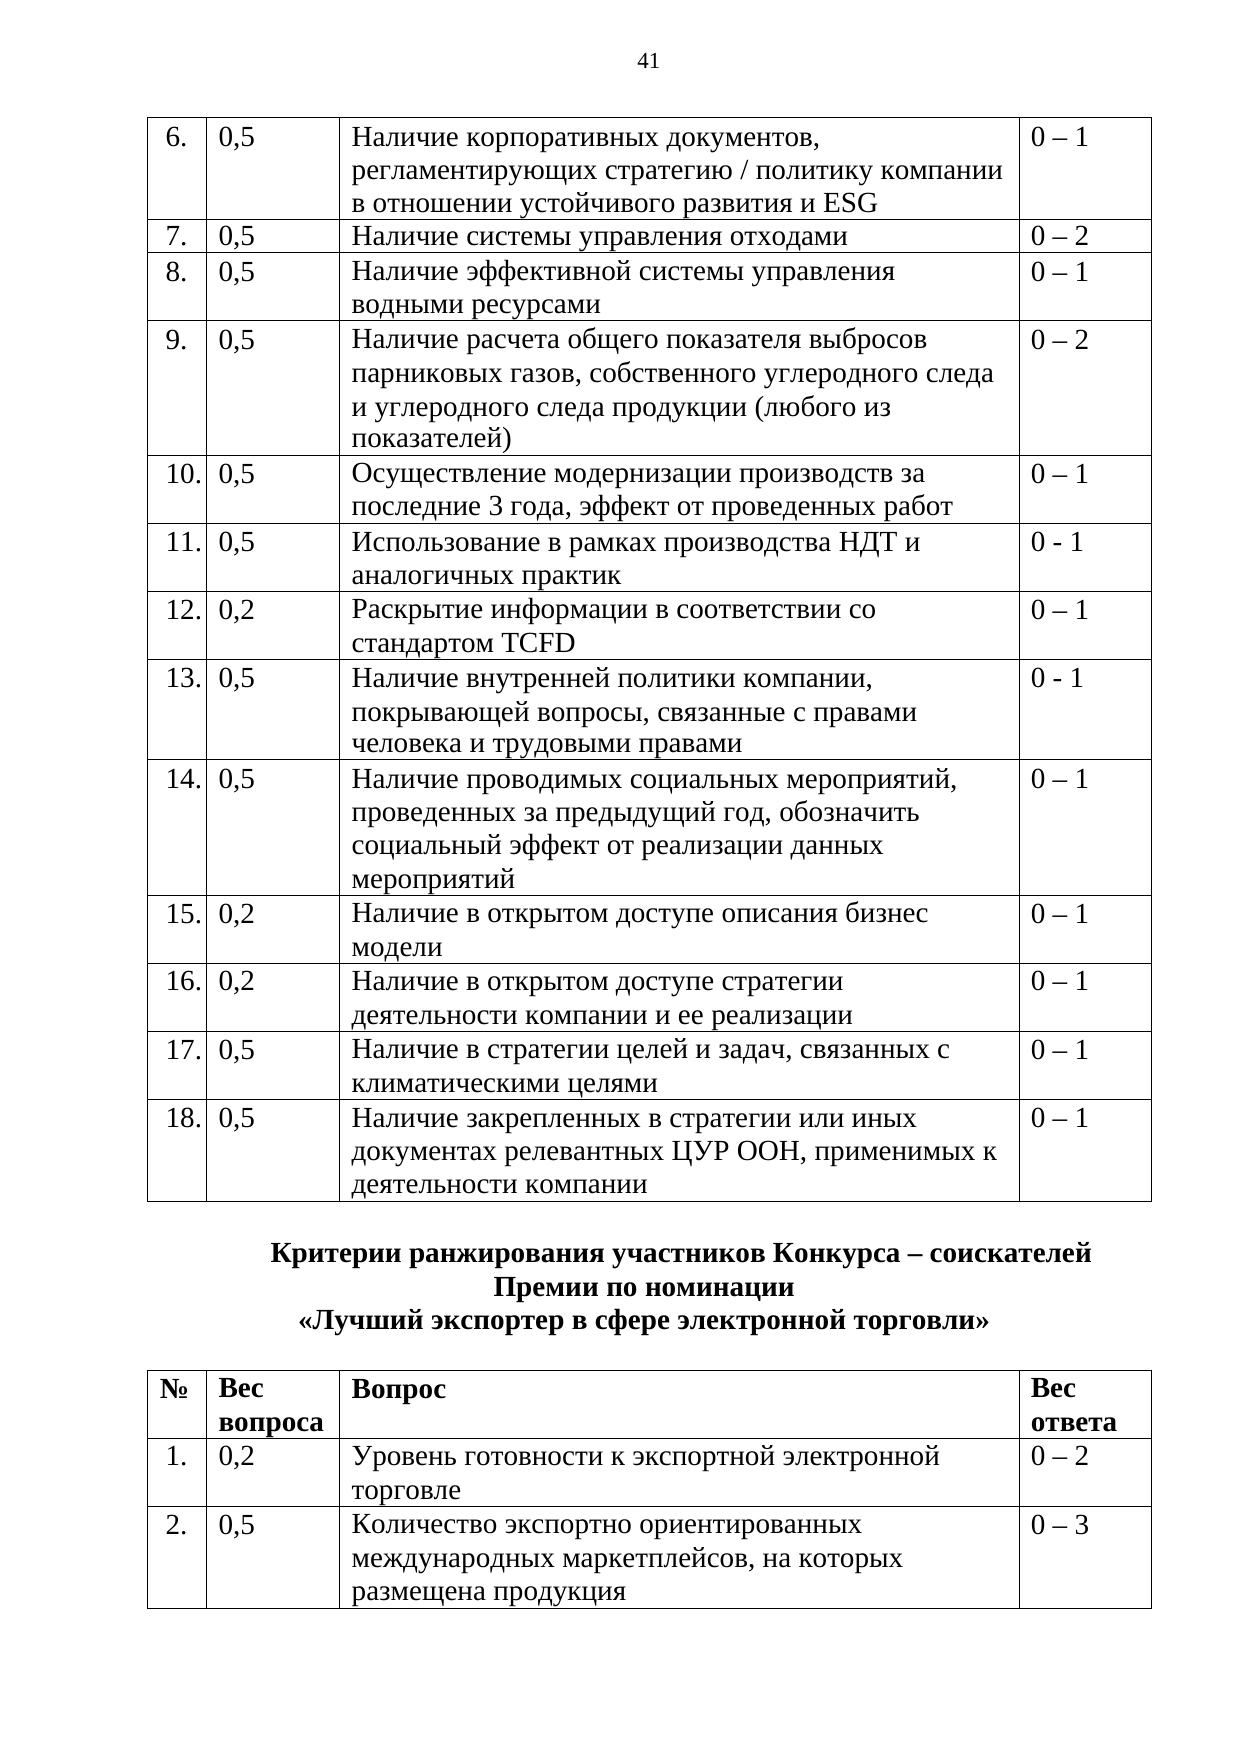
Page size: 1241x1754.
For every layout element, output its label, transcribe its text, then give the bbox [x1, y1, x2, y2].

table_cell Использование в рамках производства НДТ и аналогичных практик [340, 524, 1019, 591]
table_header 6. [148, 118, 206, 219]
table_cell 7. [148, 220, 206, 252]
table_cell 0 – 1 [1020, 253, 1151, 320]
table_cell Наличие закрепленных в стратегии или иных документах релевантных ЦУР ООН, применимых к деятельности компании [340, 1100, 1019, 1201]
table_cell 0,5 [207, 1100, 339, 1201]
table_cell 0 – 2 [1020, 321, 1151, 454]
table_cell 0 – 2 [1020, 220, 1151, 252]
table_header № [148, 1371, 206, 1438]
table_cell Раскрытие информации в соответствии со стандартом TCFD [340, 592, 1019, 659]
table_header Вес ответа [1020, 1371, 1151, 1438]
table_cell Осуществление модернизации производств за последние 3 года, эффект от проведенных работ [340, 456, 1019, 523]
table_cell 0,2 [207, 896, 339, 963]
table_cell 0,5 [207, 1507, 339, 1608]
table_cell 10. [148, 456, 206, 523]
table_cell Наличие в открытом доступе описания бизнес модели [340, 896, 1019, 963]
table_cell 0 - 1 [1020, 524, 1151, 591]
table_cell 15. [148, 896, 206, 963]
table_cell 0 – 1 [1020, 964, 1151, 1031]
table_cell 0 – 3 [1020, 1507, 1151, 1608]
table_cell Наличие расчета общего показателя выбросов парниковых газов, собственного углеродного следа и углеродного следа продукции (любого из показателей) [340, 321, 1019, 454]
table_cell Наличие в открытом доступе стратегии деятельности компании и ее реализации [340, 964, 1019, 1031]
table_cell 0,2 [207, 964, 339, 1031]
table_cell 14. [148, 760, 206, 895]
table_cell 8. [148, 253, 206, 320]
table_cell 0 – 1 [1020, 896, 1151, 963]
table_cell 17. [148, 1032, 206, 1099]
table_cell 13. [148, 660, 206, 759]
table_cell 0,2 [207, 592, 339, 659]
table_cell 0,2 [207, 1439, 339, 1506]
table_cell 0,5 [207, 1032, 339, 1099]
table_cell Наличие проводимых социальных мероприятий, проведенных за предыдущий год, обозначить социальный эффект от реализации данных мероприятий [340, 760, 1019, 895]
table_header 0,5 [207, 118, 339, 219]
table_cell 0 – 1 [1020, 1032, 1151, 1099]
table_cell 11. [148, 524, 206, 591]
table_cell 2. [148, 1507, 206, 1608]
table_header Наличие корпоративных документов, регламентирующих стратегию / политику компании в отношении устойчивого развития и ESG [340, 118, 1019, 219]
table_cell 1. [148, 1439, 206, 1506]
table_cell 0,5 [207, 253, 339, 320]
table_cell 0,5 [207, 524, 339, 591]
table_header Вес вопроса [207, 1371, 339, 1438]
table_cell 0 - 1 [1020, 660, 1151, 759]
table_cell 0,5 [207, 321, 339, 454]
table_cell 0 – 1 [1020, 1100, 1151, 1201]
table_cell 18. [148, 1100, 206, 1201]
table_cell 0,5 [207, 760, 339, 895]
table_cell 0 – 1 [1020, 592, 1151, 659]
table_cell Наличие в стратегии целей и задач, связанных с климатическими целями [340, 1032, 1019, 1099]
table_cell 0 – 1 [1020, 456, 1151, 523]
table_cell 0 – 1 [1020, 760, 1151, 895]
table_cell 0,5 [207, 660, 339, 759]
table_cell 9. [148, 321, 206, 454]
table_cell 0 – 2 [1020, 1439, 1151, 1506]
table_header 0 – 1 [1020, 118, 1151, 219]
table_cell 16. [148, 964, 206, 1031]
table_header Вопрос [340, 1371, 1019, 1438]
table_cell 12. [148, 592, 206, 659]
table_cell Наличие системы управления отходами [340, 220, 1019, 252]
text «Лучший экспортер в сфере электронной торговли» [298, 1303, 1184, 1336]
table_cell Наличие внутренней политики компании, покрывающей вопросы, связанные с правами человека и трудовыми правами [340, 660, 1019, 759]
table_cell 0,5 [207, 220, 339, 252]
table_cell Количество экспортно ориентированных международных маркетплейсов, на которых размещена продукция [340, 1507, 1019, 1608]
table_cell Наличие эффективной системы управления водными ресурсами [340, 253, 1019, 320]
subtitle Критерии ранжирования участников Конкурса – соискателей Премии по номинации [270, 1236, 1095, 1303]
table_cell 0,5 [207, 456, 339, 523]
table_cell Уровень готовности к экспортной электронной торговле [340, 1439, 1019, 1506]
